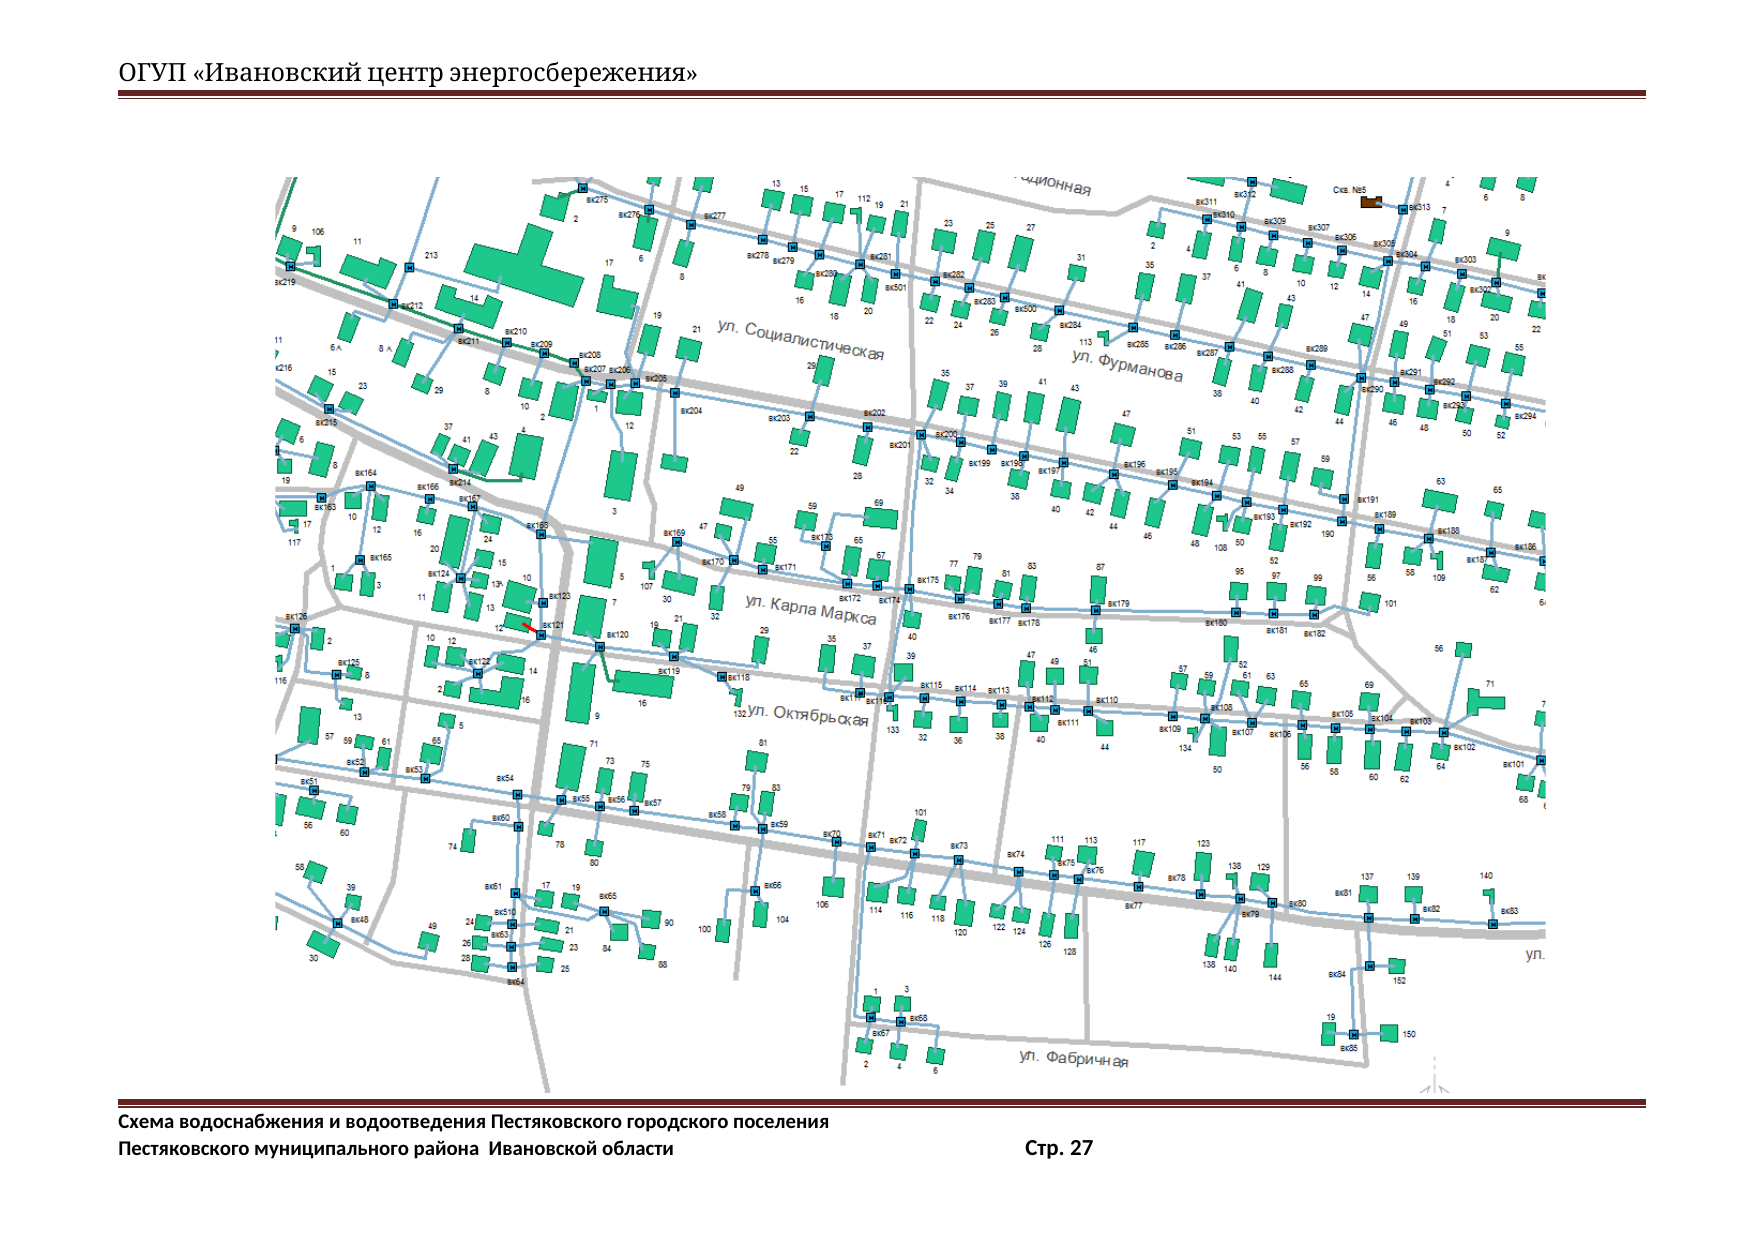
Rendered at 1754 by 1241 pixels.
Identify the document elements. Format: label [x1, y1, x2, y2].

picture [275, 177, 1546, 1093]
